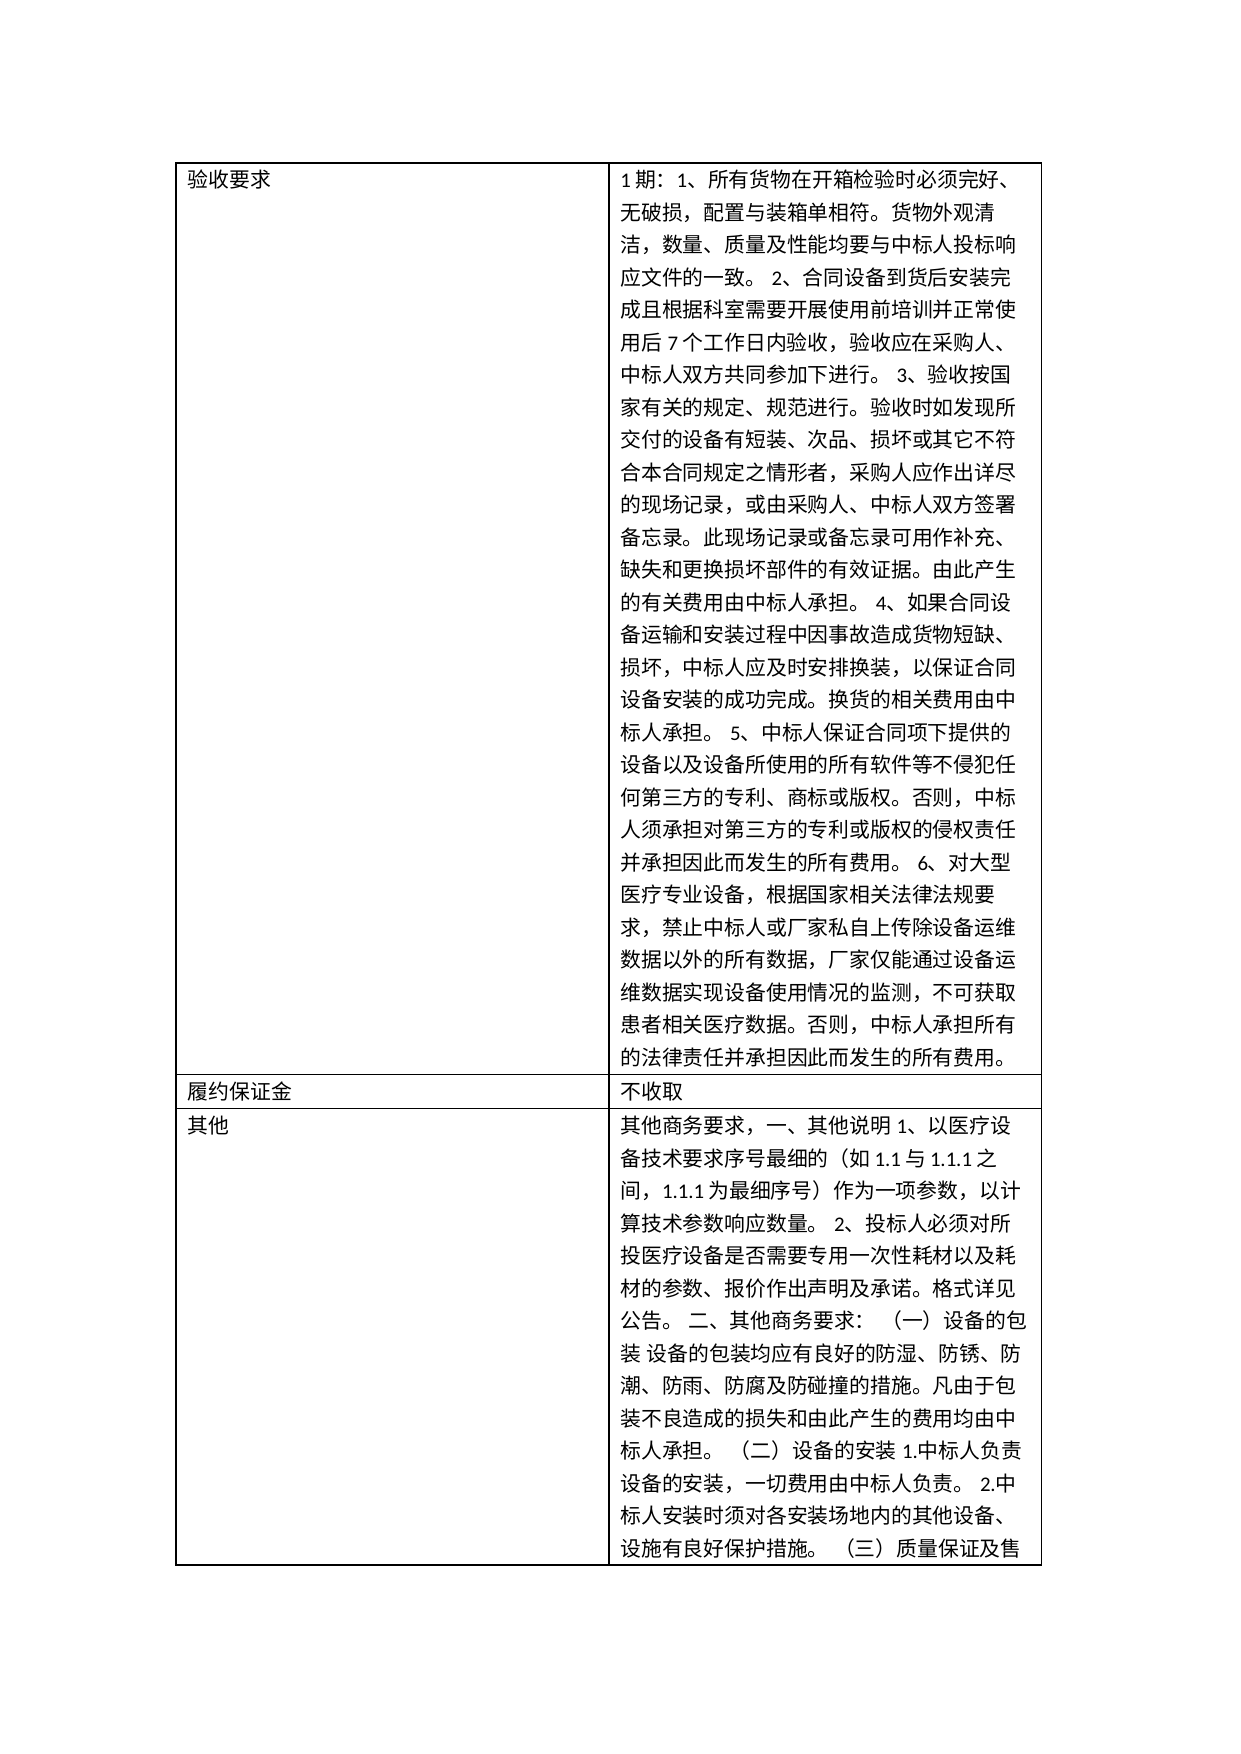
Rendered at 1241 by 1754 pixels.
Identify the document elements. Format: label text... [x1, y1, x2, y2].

table_cell 履约保证金 [177, 1075, 608, 1108]
table_cell 其他 [177, 1109, 608, 1564]
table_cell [610, 1109, 1041, 1564]
table_cell 1期：1、所有货物在开箱检验时必须完好、无破损，配置与装箱单相符。货物外观清洁，数量、质量及性能均要与中标人投标响应文件的一致。 2、合同设备到货后安装完成且根据科室需要开展使用前培训并正常使用后 7 个工作日内验收，验收应在采购人、中标人双方共同参加下进行。 3、验收按国家有关的规定、规范进行。验收时如发现所交付的设备有短装、次品、损坏或其它不符合本合同规定之情形者，采购人应作出详尽的现场记录，或由采购人、中标人双方签署备忘录。此现场记录或备忘录可用作补充、缺失和更换损坏部件的有效证据。由此产生的有关费用由中标人承担。 4、如果合同设备运输和安装过程中因事故造成货物短缺、损坏，中标人应及时安排换装，以保证合同设备安装的成功完成。换货的相关费用由中标人承担。 5、中标人保证合同项下提供的设备以及设备所使用的所有软件等不侵犯任何第三方的专利、商标或版权。否则，中标人须承担对第三方的专利或版权的侵权责任并承担因此而发生的所有费用。 6、对大型医疗专业设备，根据国家相关法律法规要求，禁止中标人或厂家私自上传除设备运维数据以外的所有数据，厂家仅能通过设备运维数据实现设备使用情况的监测，不可获取患者相关医疗数据。否则，中标人承担所有的法律责任并承担因此而发生的所有费用。 [610, 164, 1041, 1073]
table_cell 验收要求 [177, 164, 608, 1073]
table_cell 不收取 [610, 1075, 1041, 1108]
